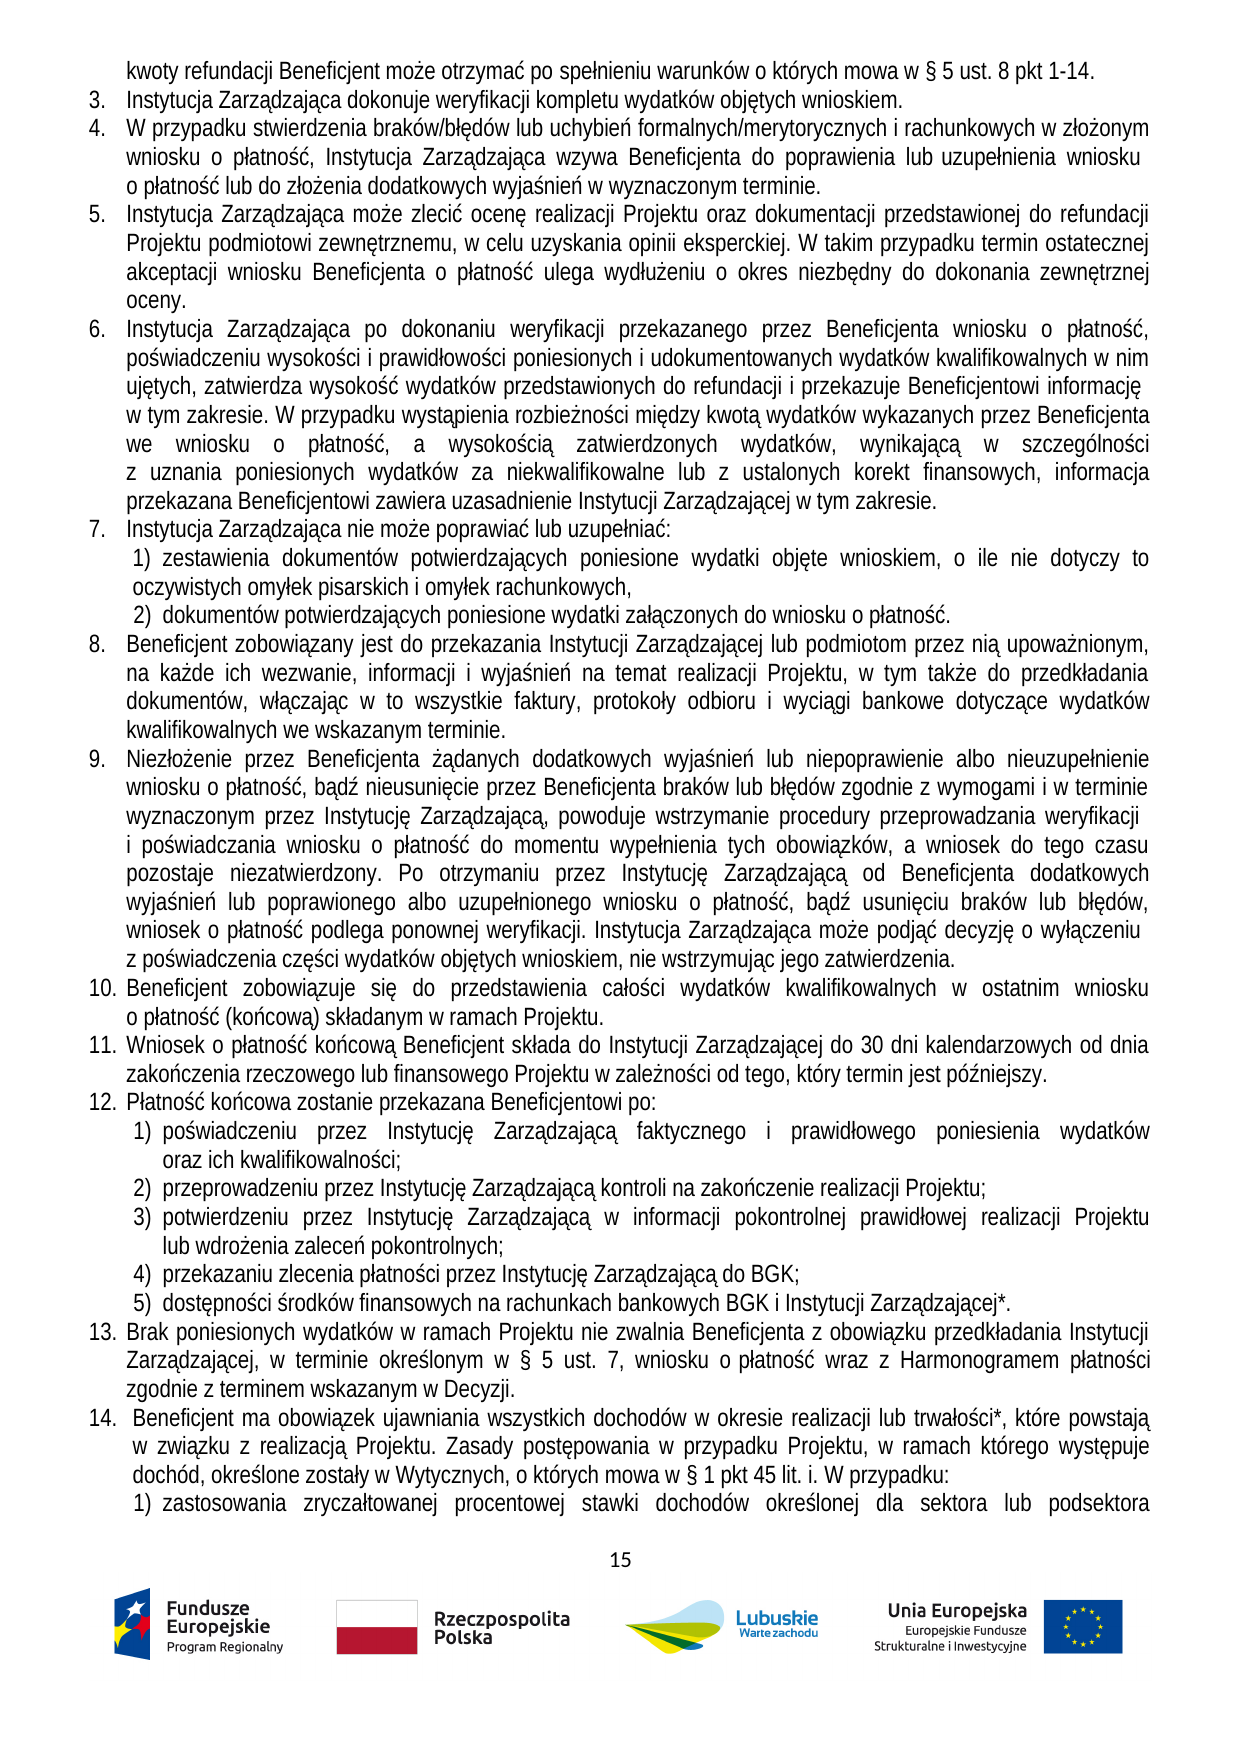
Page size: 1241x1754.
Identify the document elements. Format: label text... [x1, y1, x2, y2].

list Brak poniesionych wydatków w ramach Projektu nie zwalnia Beneficjenta z obowiązku przedkładania Instytucji Zarządzającej, w terminie określonym w § 5 ust. 7, wniosku o płatność wraz z Harmonogramem płatności zgodnie z terminem wskazanym w Decyzji. [89, 1317, 1152, 1402]
list Instytucja Zarządzająca może zlecić ocenę realizacji Projektu oraz dokumentacji przedstawionej do refundacji Projektu podmiotowi zewnętrznemu, w celu uzyskania opinii eksperckiej. W takim przypadku termin ostatecznej akceptacji wniosku Beneficjenta o płatność ulega wydłużeniu o okres niezbędny do dokonania zewnętrznej oceny. [89, 199, 1152, 314]
list przekazaniu zlecenia płatności przez Instytucję Zarządzającą do BGK; [133, 1259, 1152, 1288]
picture [88, 1572, 1152, 1681]
list zestawienia dokumentów potwierdzających poniesione wydatki objęte wnioskiem, o ile nie dotyczy to oczywistych omyłek pisarskich i omyłek rachunkowych, [132, 543, 1152, 600]
list Instytucja Zarządzająca nie może poprawiać lub uzupełniać: [89, 514, 1152, 543]
list dostępności środków finansowych na rachunkach bankowych BGK i Instytucji Zarządzającej*. [133, 1288, 1152, 1317]
list W przypadku stwierdzenia braków/błędów lub uchybień formalnych/merytorycznych i rachunkowych w złożonym wniosku o płatność, Instytucja Zarządzająca wzywa Beneficjenta do poprawienia lub uzupełnienia wniosku o płatność lub do złożenia dodatkowych wyjaśnień w wyznaczonym terminie. [89, 113, 1152, 199]
list dokumentów potwierdzających poniesione wydatki załączonych do wniosku o płatność. [133, 600, 1152, 629]
list przeprowadzeniu przez Instytucję Zarządzającą kontroli na zakończenie realizacji Projektu; [133, 1173, 1152, 1202]
list Beneficjent ma obowiązek ujawniania wszystkich dochodów w okresie realizacji lub trwałości*, które powstają w związku z realizacją Projektu. Zasady postępowania w przypadku Projektu, w ramach którego występuje dochód, określone zostały w Wytycznych, o których mowa w § 1 pkt 45 lit. i. W przypadku: [89, 1402, 1152, 1488]
list poświadczeniu przez Instytucję Zarządzającą faktycznego i prawidłowego poniesienia wydatków oraz ich kwalifikowalności; [133, 1116, 1152, 1173]
list Płatność końcowa zostanie przekazana Beneficjentowi po: [89, 1087, 1152, 1116]
list Beneficjent zobowiązany jest do przekazania Instytucji Zarządzającej lub podmiotom przez nią upoważnionym, na każde ich wezwanie, informacji i wyjaśnień na temat realizacji Projektu, w tym także do przedkładania dokumentów, włączając w to wszystkie faktury, protokoły odbioru i wyciągi bankowe dotyczące wydatków kwalifikowalnych we wskazanym terminie. [89, 629, 1152, 744]
list Instytucja Zarządzająca dokonuje weryfikacji kompletu wydatków objętych wnioskiem. [89, 85, 1152, 113]
list Niezłożenie przez Beneficjenta żądanych dodatkowych wyjaśnień lub niepoprawienie albo nieuzupełnienie wniosku o płatność, bądź nieusunięcie przez Beneficjenta braków lub błędów zgodnie z wymogami i w terminie wyznaczonym przez Instytucję Zarządzającą, powoduje wstrzymanie procedury przeprowadzania weryfikacji i poświadczania wniosku o płatność do momentu wypełnienia tych obowiązków, a wniosek do tego czasu pozostaje niezatwierdzony. Po otrzymaniu przez Instytucję Zarządzającą od Beneficjenta dodatkowych wyjaśnień lub poprawionego albo uzupełnionego wniosku o płatność, bądź usunięciu braków lub błędów, wniosek o płatność podlega ponownej weryfikacji. Instytucja Zarządzająca może podjąć decyzję o wyłączeniu z poświadczenia części wydatków objętych wnioskiem, nie wstrzymując jego zatwierdzenia. [89, 744, 1152, 973]
list Instytucja Zarządzająca po dokonaniu weryfikacji przekazanego przez Beneficjenta wniosku o płatność, poświadczeniu wysokości i prawidłowości poniesionych i udokumentowanych wydatków kwalifikowalnych w nim ujętych, zatwierdza wysokość wydatków przedstawionych do refundacji i przekazuje Beneficjentowi informację w tym zakresie. W przypadku wystąpienia rozbieżności między kwotą wydatków wykazanych przez Beneficjenta we wniosku o płatność, a wysokością zatwierdzonych wydatków, wynikającą w szczególności z uznania poniesionych wydatków za niekwalifikowalne lub z ustalonych korekt finansowych, informacja przekazana Beneficjentowi zawiera uzasadnienie Instytucji Zarządzającej w tym zakresie. [89, 314, 1152, 514]
list potwierdzeniu przez Instytucję Zarządzającą w informacji pokontrolnej prawidłowej realizacji Projektu lub wdrożenia zaleceń pokontrolnych; [133, 1202, 1152, 1259]
list Beneficjent zobowiązuje się do przedstawienia całości wydatków kwalifikowalnych w ostatnim wniosku o płatność (końcową) składanym w ramach Projektu. [89, 973, 1152, 1030]
list Wniosek o płatność końcową Beneficjent składa do Instytucji Zarządzającej do 30 dni kalendarzowych od dnia zakończenia rzeczowego lub finansowego Projektu w zależności od tego, który termin jest późniejszy. [89, 1030, 1152, 1087]
